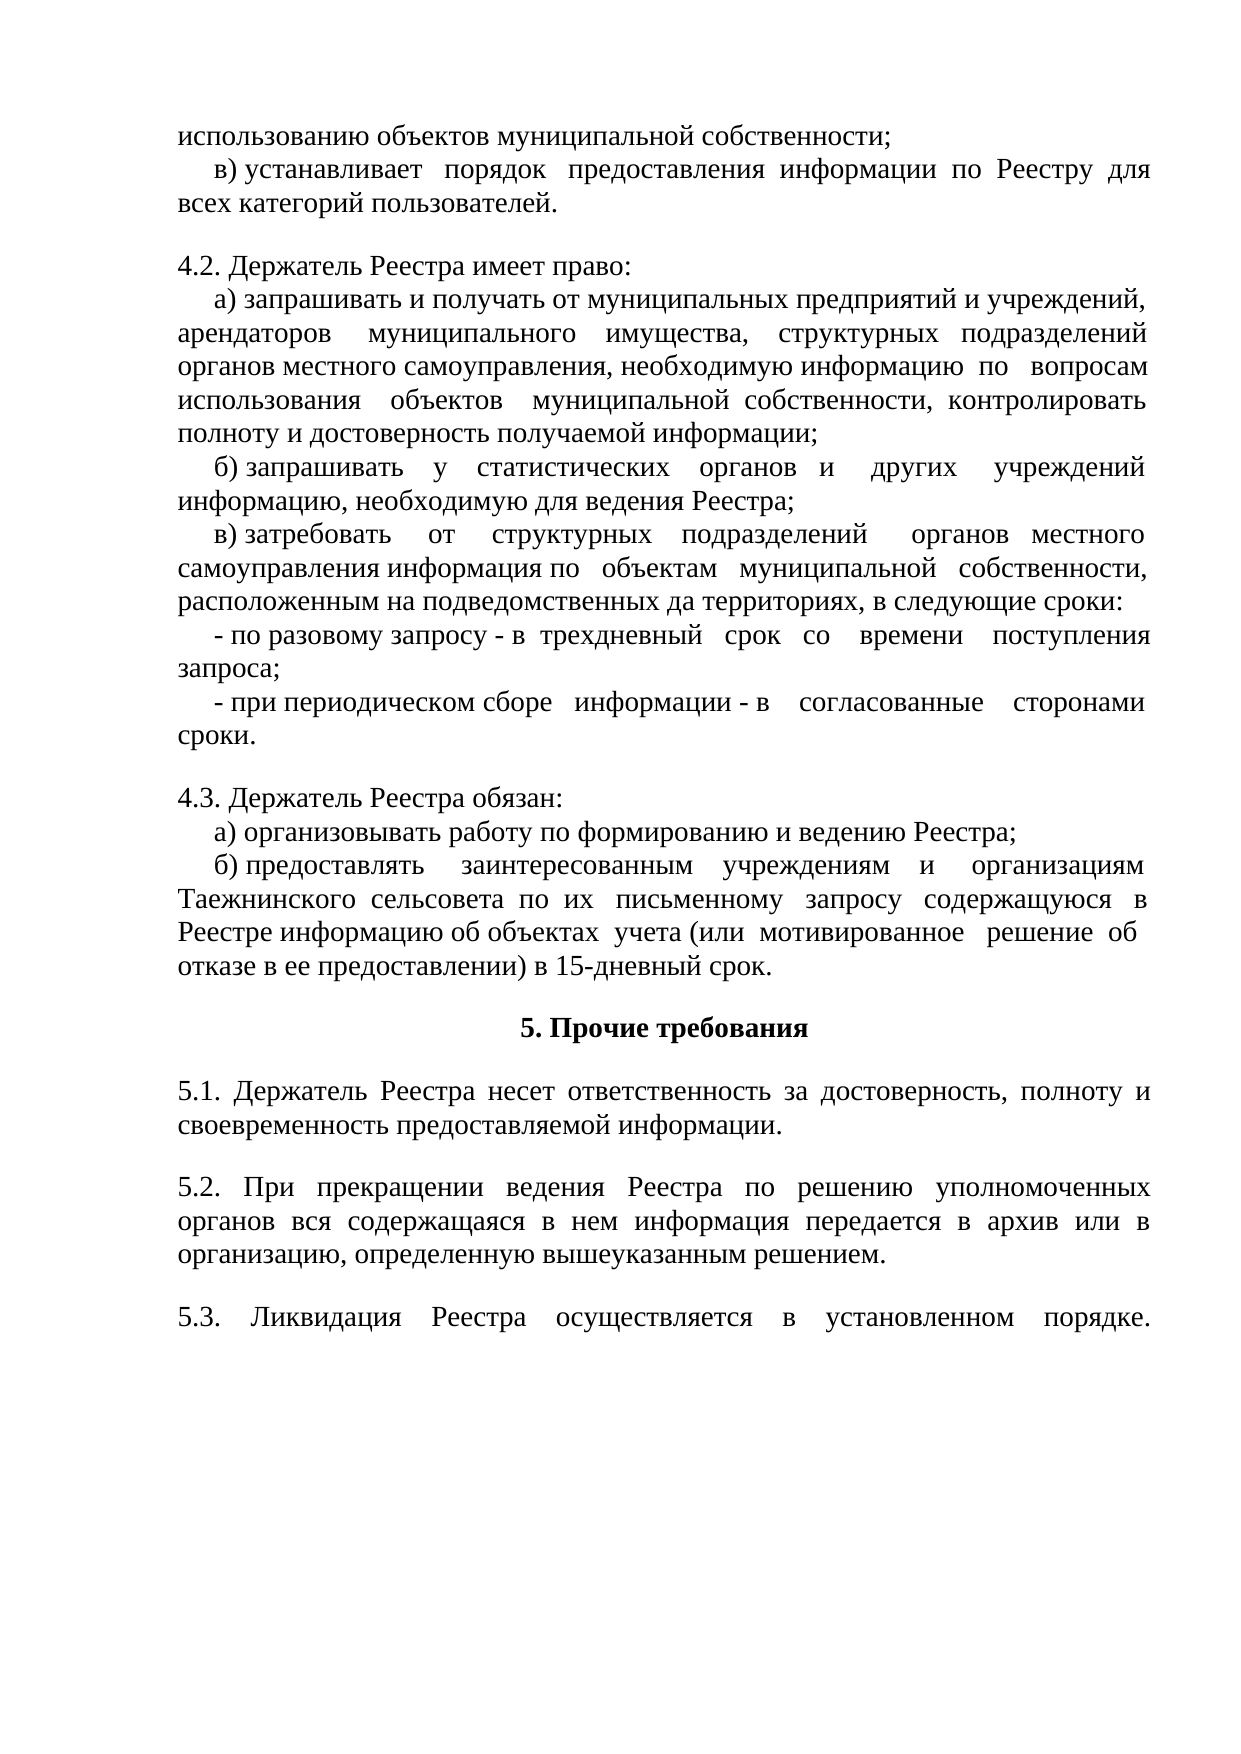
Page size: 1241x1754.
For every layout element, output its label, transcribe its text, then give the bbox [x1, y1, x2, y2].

text 5. Прочие требования [177, 1011, 1152, 1044]
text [177, 118, 1152, 219]
text 5.1. Держатель Реестра несет ответственность за достоверность, полноту и своевременность предоставляемой информации. [177, 1073, 1152, 1140]
text 5.2. При прекращении ведения Реестра по решению уполномоченных органов вся содержащаяся в нем информация передается в архив или в организацию, определенную вышеуказанным решением. [177, 1169, 1152, 1270]
text 5.3. Ликвидация Реестра осуществляется в установленном порядке. [177, 1299, 1152, 1361]
text 4.2. Держатель Реестра имеет право: а) запрашивать и получать от муниципальных предприятий и учреждений, арендаторов муниципального имущества, структурных подразделений органов местного самоуправления, необходимую информацию по вопросам использования объектов муниципальной собственности, контролировать полноту и достоверность получаемой информации; б) запрашивать у статистических органов и других учреждений информацию, необходимую для ведения Реестра; в) затребовать от структурных подразделений органов местного самоуправления информация по объектам муниципальной собственности, расположенным на подведомственных да территориях, в следующие сроки: - по разовому запросу - в трехдневный срок со времени поступления запроса; - при периодическом сборе информации - в согласованные сторонами сроки. [177, 248, 1152, 751]
text 4.3. Держатель Реестра обязан: а) организовывать работу по формированию и ведению Реестра; б) предоставлять заинтересованным учреждениям и организациям Таежнинского сельсовета по их письменному запросу содержащуюся в Реестре информацию об объектах учета (или мотивированное решение об отказе в ее предоставлении) в 15-дневный срок. [177, 780, 1152, 981]
